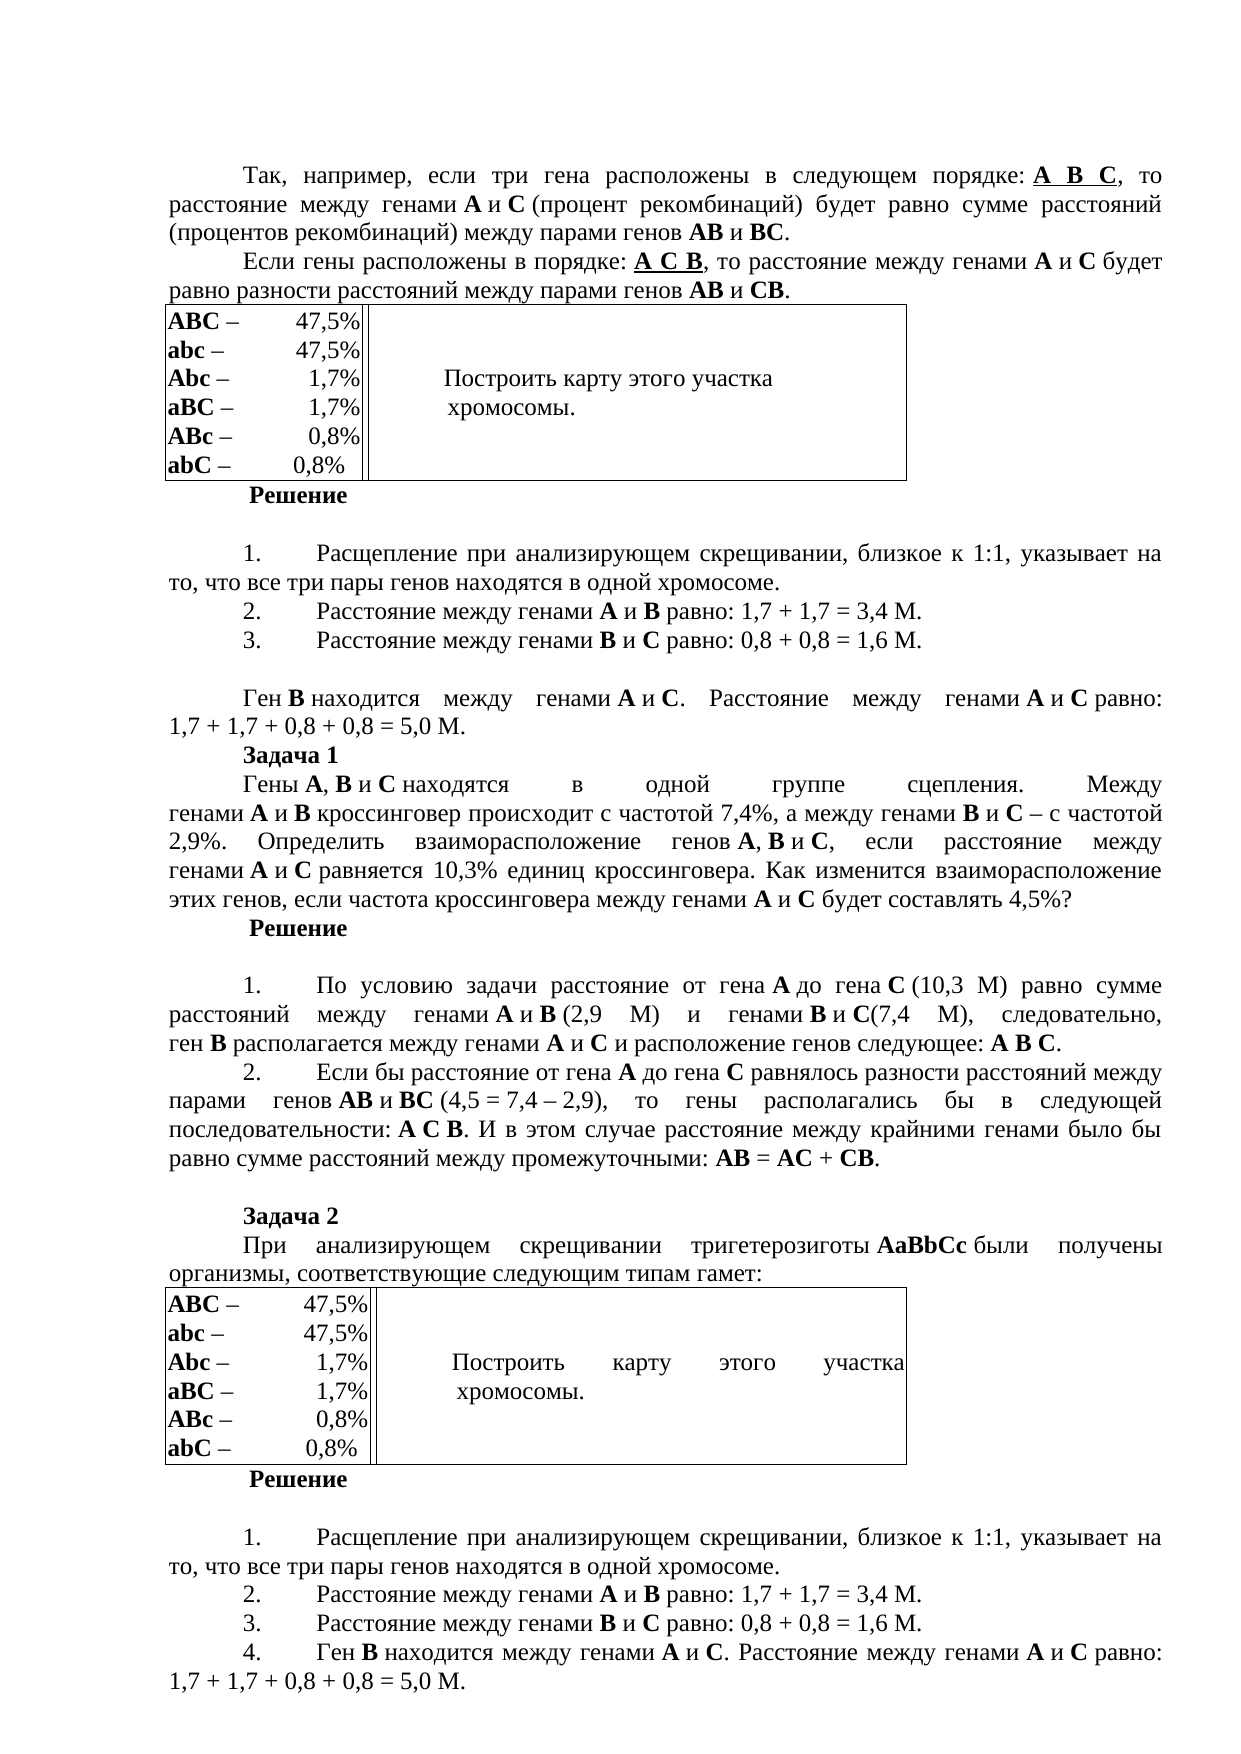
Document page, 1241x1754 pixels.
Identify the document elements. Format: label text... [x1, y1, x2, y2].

list Расщепление при анализирующем скрещивании, близкое к 1:1, указывает на то, что все три пары генов находятся в одной хромосоме. [169, 538, 1162, 596]
list Если бы расстояние от гена А до гена С равнялось разности расстояний между парами генов АВ и ВС (4,5 = 7,4 – 2,9), то гены располагались бы в следующей последовательности: А С В. И в этом случае расстояние между крайними генами было бы равно сумме расстояний между промежуточными: АВ = АС + СВ. [169, 1057, 1162, 1172]
text Задача 1 [169, 740, 1162, 769]
text Решение [169, 913, 1162, 941]
list Расщепление при анализирующем скрещивании, близкое к 1:1, указывает на то, что все три пары генов находятся в одной хромосоме. [169, 1522, 1162, 1579]
table_header [363, 305, 368, 480]
table_header ABC – 47,5% abc – 47,5% Abc – 1,7% aBC – 1,7% ABc – 0,8% abC – 0,8% [166, 1288, 370, 1464]
text Если гены расположены в порядке: А С В, то расстояние между генами А и С будет равно разности расстояний между парами генов АВ и СВ. [169, 246, 1162, 304]
list Расстояние между генами А и В равно: 1,7 + 1,7 = 3,4 М. [169, 596, 1162, 625]
list По условию задачи расстояние от гена А до гена С (10,3 М) равно сумме расстояний между генами А и В (2,9 М) и генами В и С(7,4 М), следовательно, ген В располагается между генами А и С и расположение генов следующее: А В С. [169, 971, 1162, 1057]
table_header ABC – 47,5% abc – 47,5% Abc – 1,7% aBC – 1,7% ABc – 0,8% abC – 0,8% [166, 305, 362, 480]
list Ген В находится между генами А и С. Расстояние между генами А и С равно: 1,7 + 1,7 + 0,8 + 0,8 = 5,0 М. [169, 1637, 1162, 1694]
text Решение [169, 481, 1162, 509]
text Так, например, если три гена расположены в следующем порядке: А В С, то расстояние между генами А и С (процент рекомбинаций) будет равно сумме расстояний (процентов рекомбинаций) между парами генов АВ и ВС. [169, 160, 1162, 246]
table_header [371, 1288, 376, 1464]
text Ген В находится между генами А и С. Расстояние между генами А и С равно: 1,7 + 1,7 + 0,8 + 0,8 = 5,0 М. [169, 683, 1162, 740]
text Задача 2 [169, 1201, 1162, 1230]
list Расстояние между генами В и С равно: 0,8 + 0,8 = 1,6 М. [169, 625, 1162, 653]
list Расстояние между генами В и С равно: 0,8 + 0,8 = 1,6 М. [169, 1608, 1162, 1637]
table_header Построить карту этого участка хромосомы. [377, 1288, 906, 1464]
text Решение [169, 1464, 1162, 1493]
text Гены А, В и С находятся в одной группе сцепления. Между генами А и В кроссинговер происходит с частотой 7,4%, а между генами В и С – с частотой 2,9%. Определить взаиморасположение генов А, В и С, если расстояние между генами А и С равняется 10,3% единиц кроссинговера. Как изменится взаиморасположение этих генов, если частота кроссинговера между генами А и С будет составлять 4,5%? [169, 769, 1162, 913]
list Расстояние между генами А и В равно: 1,7 + 1,7 = 3,4 М. [169, 1579, 1162, 1608]
table_header Построить карту этого участка хромосомы. [369, 305, 906, 480]
text При анализирующем скрещивании тригетерозиготы АаВbСс были получены организмы, соответствующие следующим типам гамет: [169, 1230, 1162, 1287]
